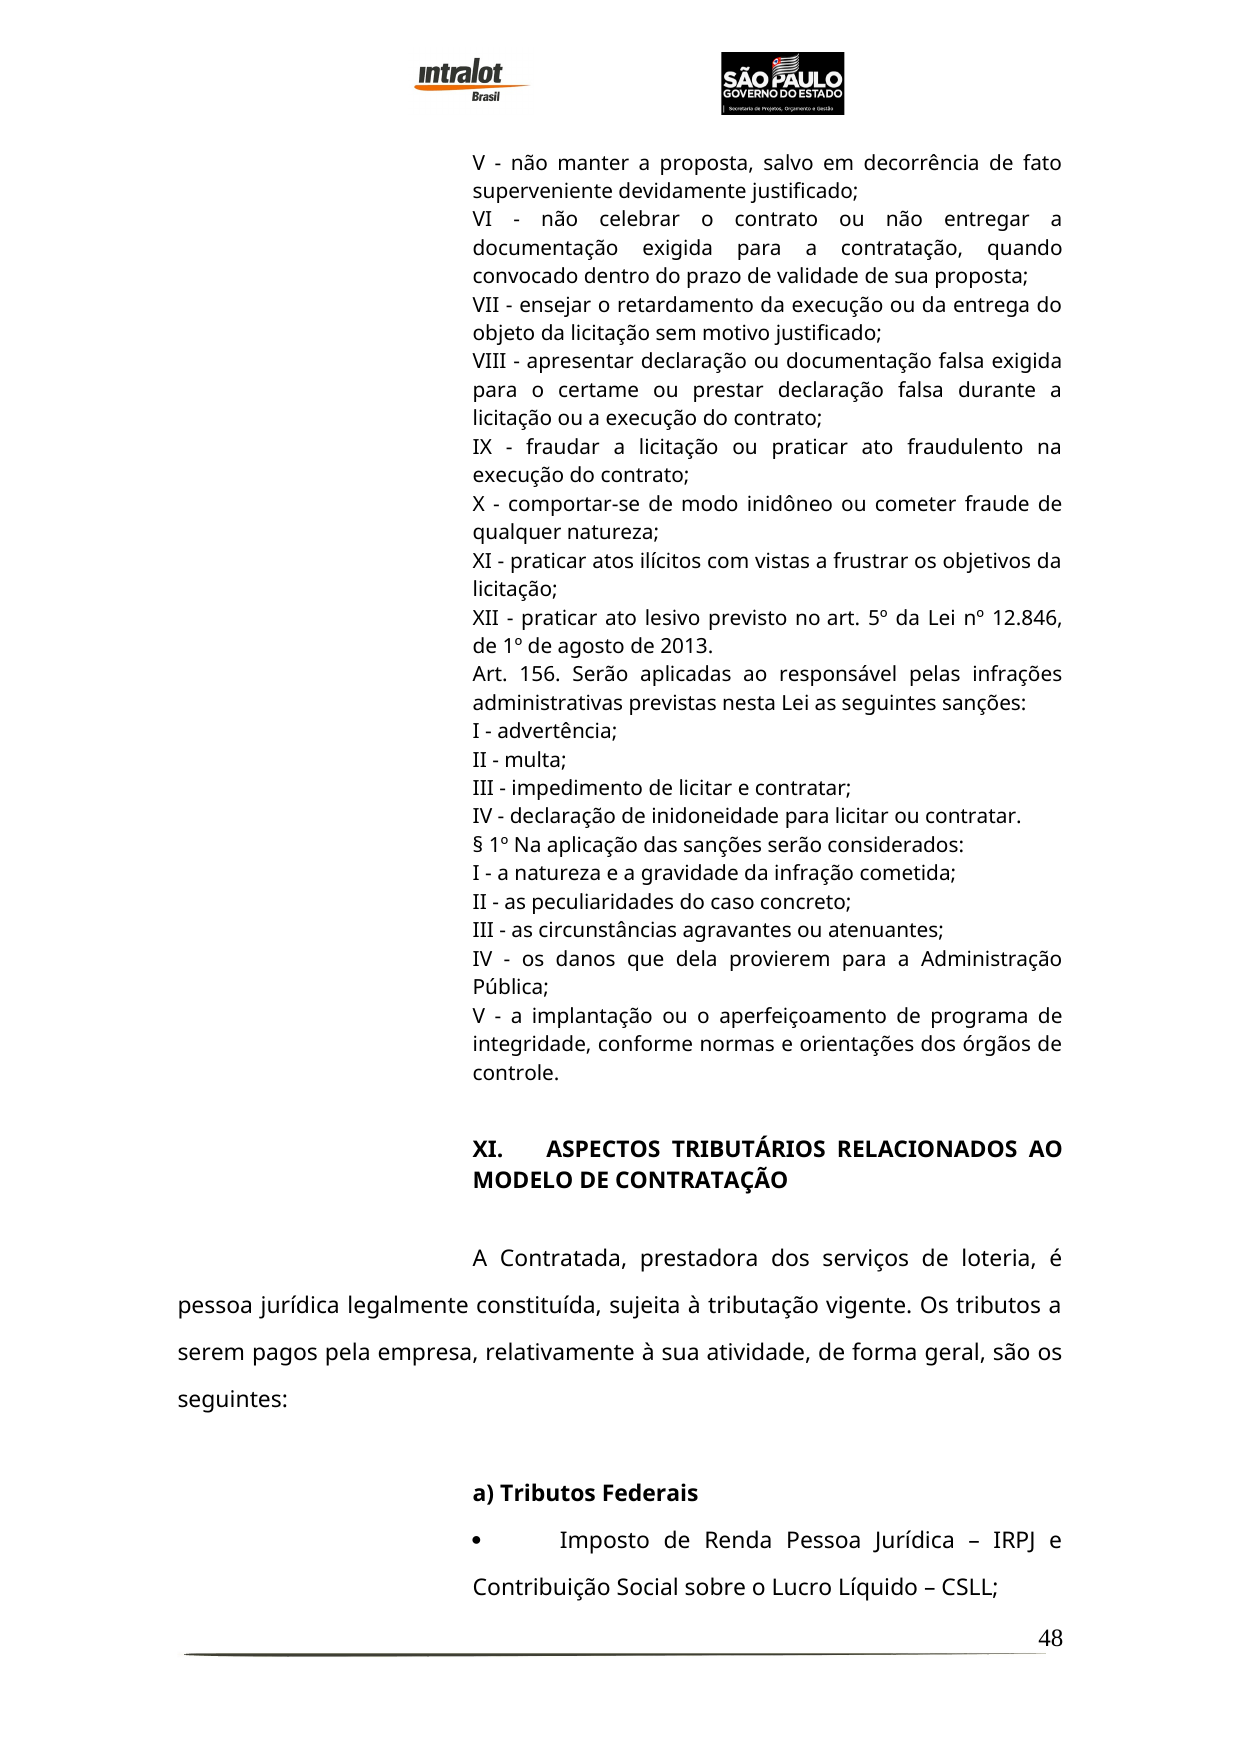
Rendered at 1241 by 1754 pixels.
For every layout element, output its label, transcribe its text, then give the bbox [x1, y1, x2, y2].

text § 1º Na aplicação das sanções serão considerados: [472, 830, 1063, 858]
text XI - praticar atos ilícitos com vistas a frustrar os objetivos da licitação; [472, 546, 1063, 603]
text VIII - apresentar declaração ou documentação falsa exigida para o certame ou prestar declaração falsa durante a licitação ou a execução do contrato; [472, 347, 1063, 432]
text I - advertência; [472, 716, 1063, 745]
text II - multa; [472, 745, 1063, 773]
text VII - ensejar o retardamento da execução ou da entrega do objeto da licitação sem motivo justificado; [472, 290, 1063, 347]
text IV - os danos que dela provierem para a Administração Pública; [472, 944, 1063, 1001]
text V - a implantação ou o aperfeiçoamento de programa de integridade, conforme normas e orientações dos órgãos de controle. [472, 1001, 1063, 1086]
list A Contratada, prestadora dos serviços de loteria, é pessoa jurídica legalmente constituída, sujeita à tributação vigente. Os tributos a serem pagos pela empresa, relativamente à sua atividade, de forma geral, são os seguintes: [177, 1242, 1063, 1414]
picture [177, 1651, 1046, 1658]
text IX - fraudar a licitação ou praticar ato fraudulento na execução do contrato; [472, 432, 1063, 489]
picture [408, 47, 534, 115]
text X - comportar-se de modo inidôneo ou cometer fraude de qualquer natureza; [472, 489, 1063, 546]
text III - impedimento de licitar e contratar; [472, 773, 1063, 802]
text V - não manter a proposta, salvo em decorrência de fato superveniente devidamente justificado; [472, 148, 1063, 204]
text I - a natureza e a gravidade da infração cometida; [472, 858, 1063, 887]
text Art. 156. Serão aplicadas ao responsável pelas infrações administrativas previstas nesta Lei as seguintes sanções: [472, 659, 1063, 716]
text III - as circunstâncias agravantes ou atenuantes; [472, 915, 1063, 944]
text XII - praticar ato lesivo previsto no art. 5º da Lei nº 12.846, de 1º de agosto de 2013. [472, 603, 1063, 659]
list Imposto de Renda Pessoa Jurídica – IRPJ e Contribuição Social sobre o Lucro Líquido – CSLL; [472, 1523, 1063, 1602]
text VI - não celebrar o contrato ou não entregar a documentação exigida para a contratação, quando convocado dentro do prazo de validade de sua proposta; [472, 204, 1063, 290]
picture [721, 52, 845, 115]
list ASPECTOS TRIBUTÁRIOS RELACIONADOS AO MODELO DE CONTRATAÇÃO [472, 1133, 1063, 1195]
list a) Tributos Federais [472, 1477, 1063, 1508]
text IV - declaração de inidoneidade para licitar ou contratar. [472, 802, 1063, 830]
text II - as peculiaridades do caso concreto; [472, 887, 1063, 915]
